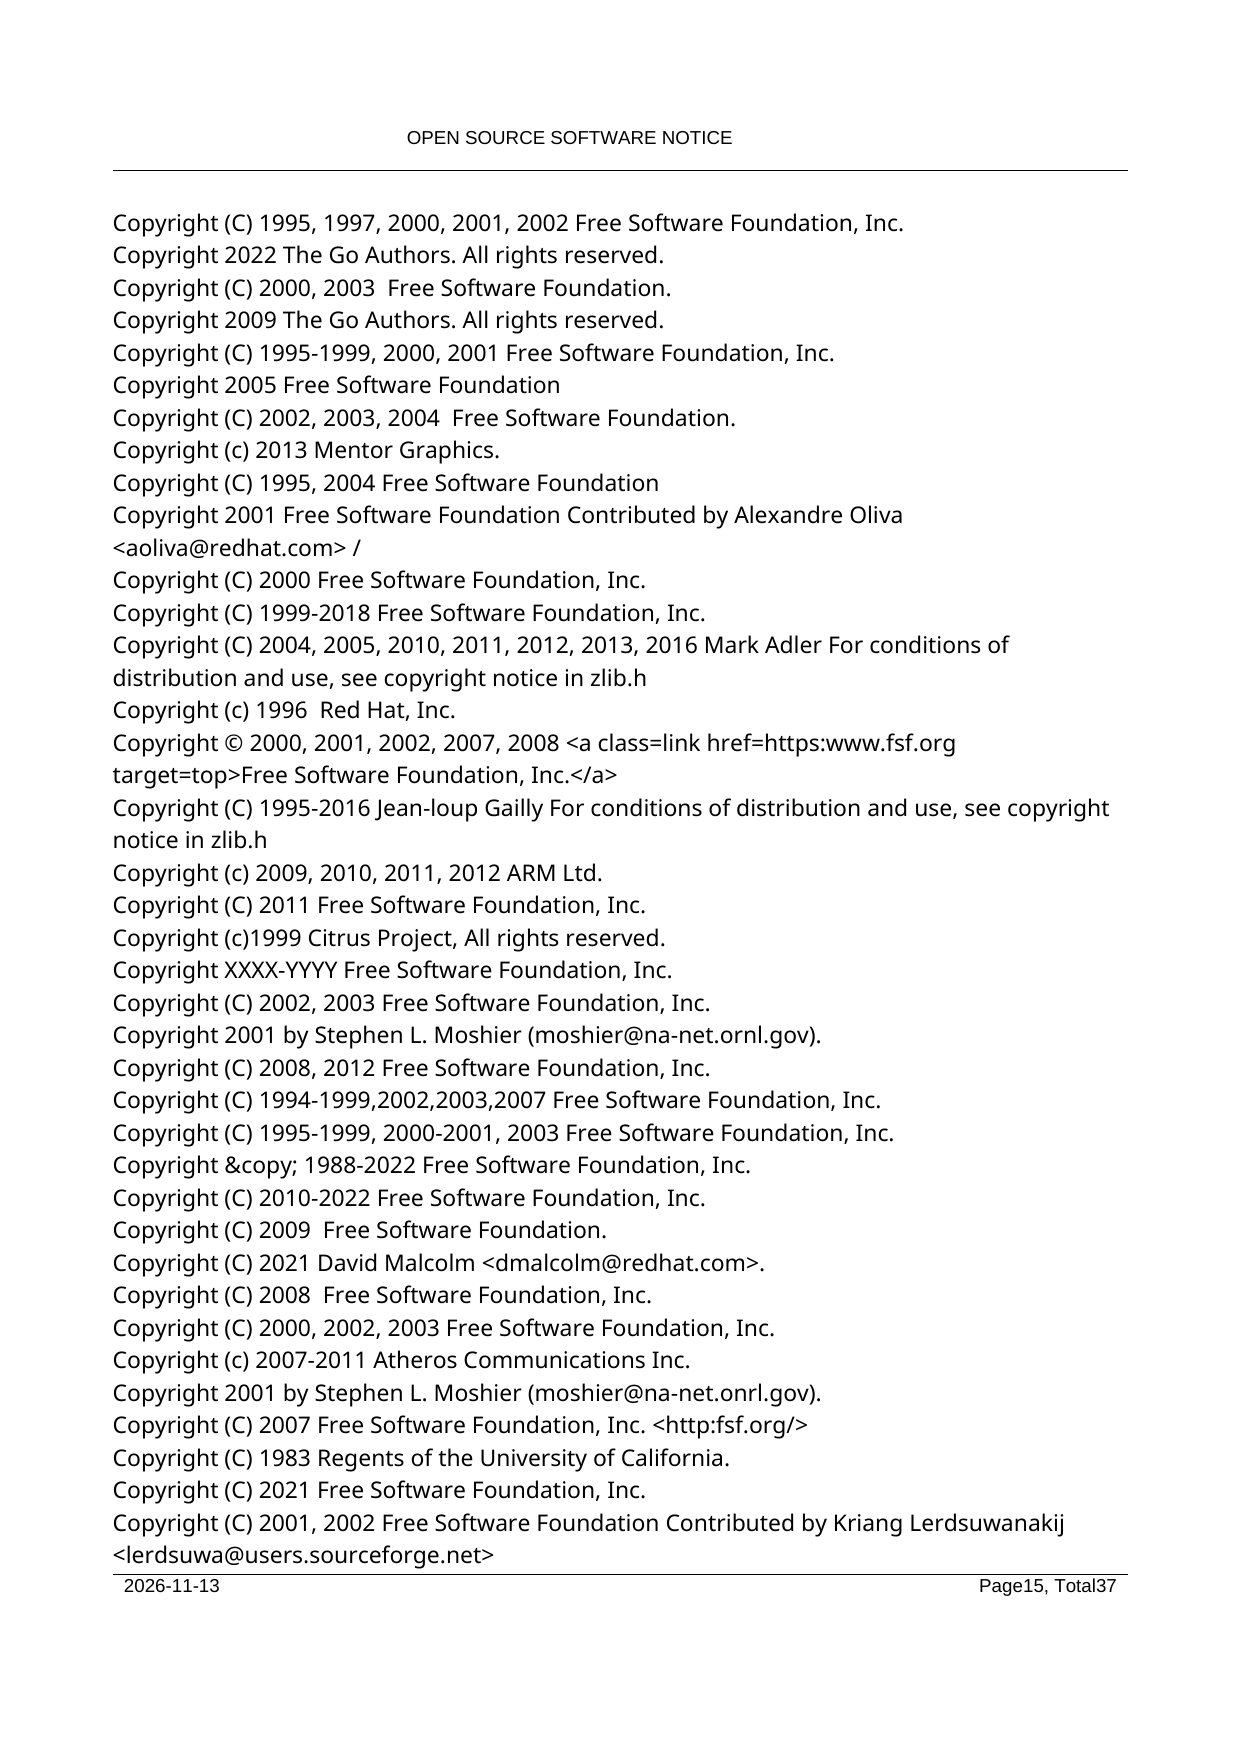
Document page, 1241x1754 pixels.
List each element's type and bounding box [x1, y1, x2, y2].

text [112, 206, 1128, 1571]
